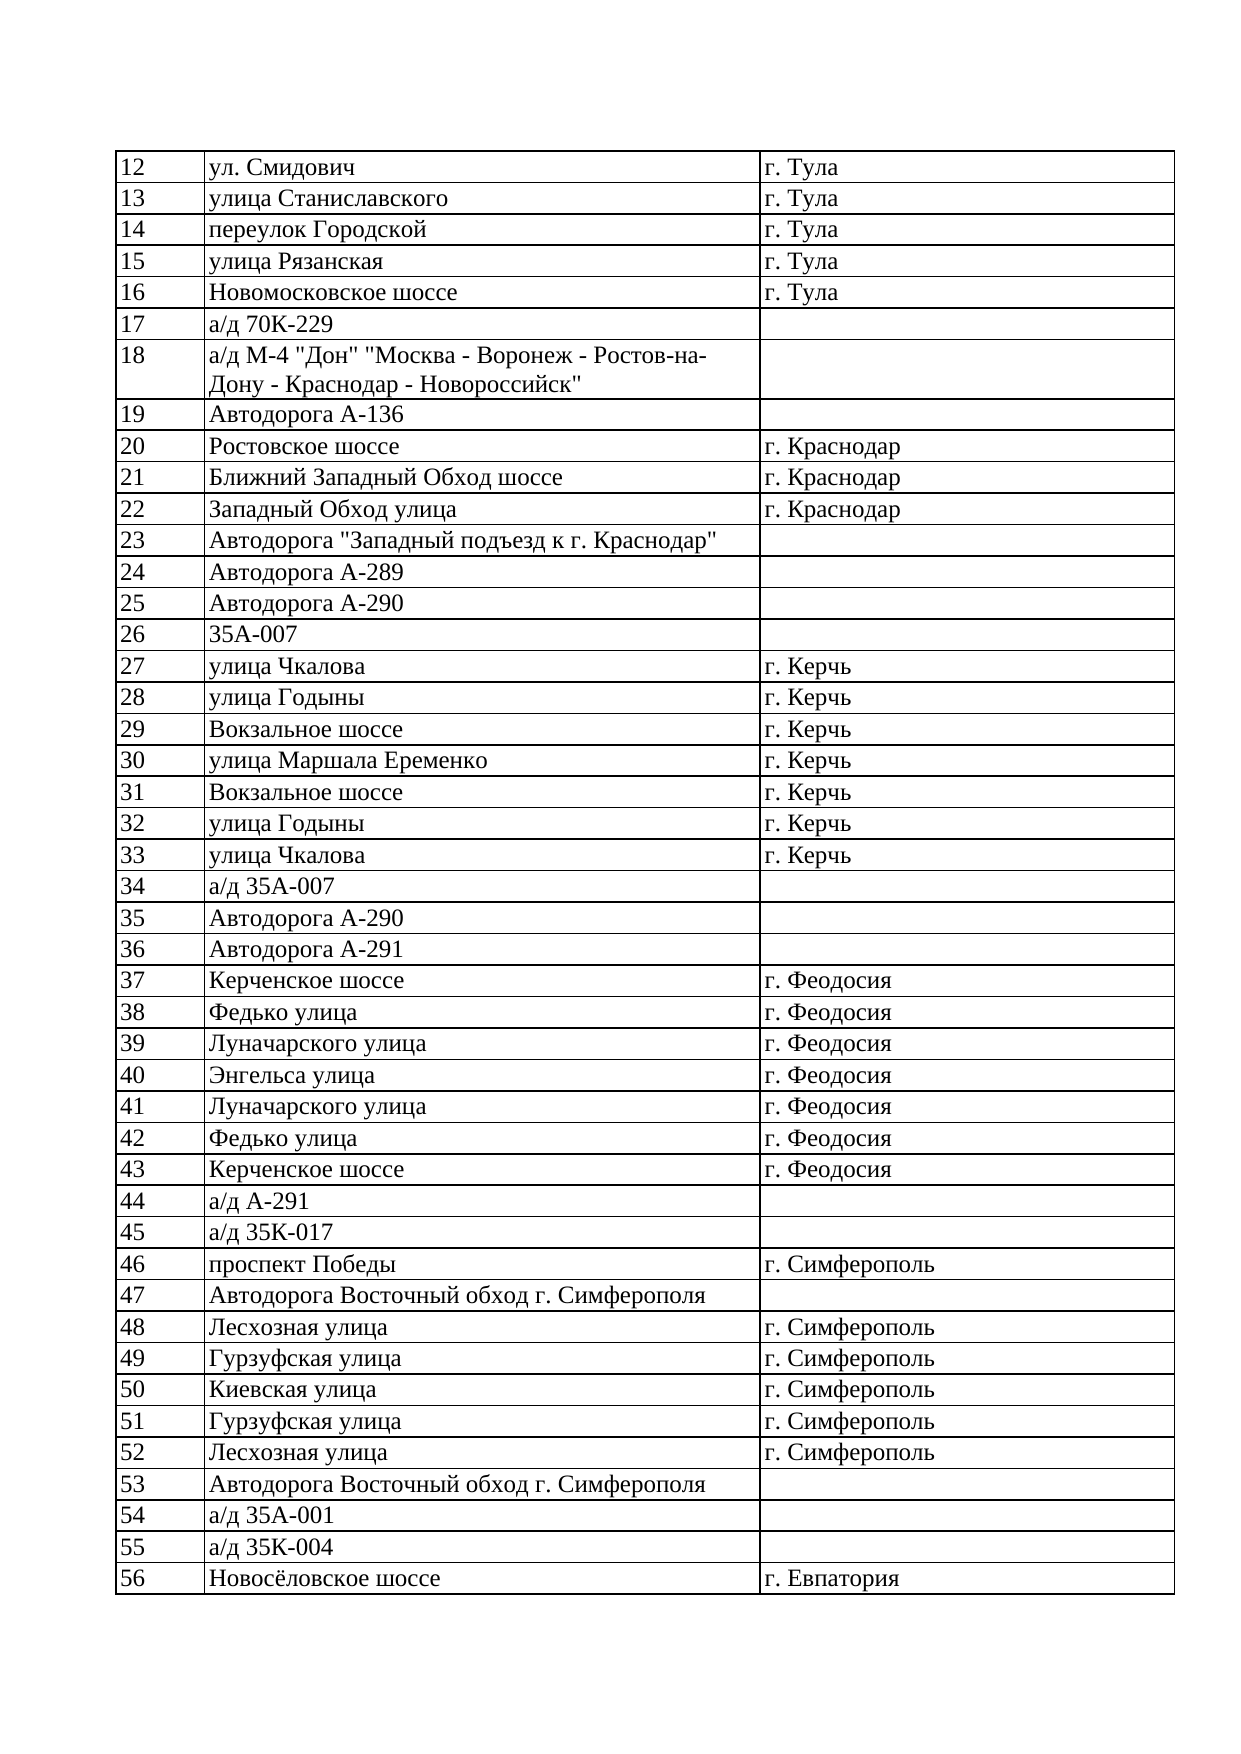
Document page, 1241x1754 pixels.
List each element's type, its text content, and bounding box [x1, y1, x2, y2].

table_cell [761, 400, 1174, 429]
table_cell 45 [117, 1217, 204, 1247]
table_cell Гурзуфская улица [205, 1406, 759, 1436]
table_cell Керченское шоссе [205, 966, 759, 996]
table_cell Гурзуфская улица [205, 1343, 759, 1373]
table_cell Автодорога А-290 [205, 903, 759, 933]
table_cell Киевская улица [205, 1375, 759, 1404]
table_cell Энгельса улица [205, 1060, 759, 1090]
table_cell 51 [117, 1406, 204, 1436]
table_cell Автодорога Восточный обход г. Симферополя [205, 1280, 759, 1310]
table_cell 18 [117, 340, 204, 398]
table_cell а/д А-291 [205, 1186, 759, 1216]
table_cell г. Симферополь [761, 1312, 1174, 1342]
table_cell г. Симферополь [761, 1438, 1174, 1467]
table_cell г. Феодосия [761, 1060, 1174, 1090]
table_cell 12 [117, 152, 204, 181]
table_cell г. Тула [761, 152, 1174, 181]
table_cell г. Тула [761, 183, 1174, 213]
table_cell г. Краснодар [761, 494, 1174, 524]
table_cell г. Тула [761, 215, 1174, 244]
table_cell а/д 35К-017 [205, 1217, 759, 1247]
table_cell 29 [117, 714, 204, 744]
table_cell 37 [117, 966, 204, 996]
table_cell 53 [117, 1469, 204, 1499]
table_cell улица Чкалова [205, 651, 759, 681]
table_cell 32 [117, 808, 204, 838]
table_cell улица Годыны [205, 683, 759, 712]
table_cell ул. Смидович [205, 152, 759, 181]
table_cell [761, 525, 1174, 555]
table_cell 33 [117, 840, 204, 870]
table_cell 15 [117, 246, 204, 276]
table_cell 48 [117, 1312, 204, 1342]
table_cell а/д М-4 "Дон" "Москва - Воронеж - Ростов-на-Дону - Краснодар - Новороссийск" [205, 340, 759, 398]
table_cell Новомосковское шоссе [205, 277, 759, 307]
table_cell Западный Обход улица [205, 494, 759, 524]
table_cell проспект Победы [205, 1249, 759, 1279]
table_cell [761, 871, 1174, 901]
table_cell 27 [117, 651, 204, 681]
table_cell 16 [117, 277, 204, 307]
table_cell 31 [117, 777, 204, 807]
table_cell 46 [117, 1249, 204, 1279]
table_cell 24 [117, 557, 204, 587]
table_cell Федько улица [205, 1123, 759, 1153]
table_cell 25 [117, 588, 204, 618]
table_cell [761, 309, 1174, 339]
table_cell улица Рязанская [205, 246, 759, 276]
table_cell г. Керчь [761, 714, 1174, 744]
table_cell 19 [117, 400, 204, 429]
table_cell [761, 1186, 1174, 1216]
table_cell г. Феодосия [761, 1155, 1174, 1184]
table_cell [761, 340, 1174, 398]
table_cell Автодорога "Западный подъезд к г. Краснодар" [205, 525, 759, 555]
table_cell улица Чкалова [205, 840, 759, 870]
table_cell Автодорога Восточный обход г. Симферополя [205, 1469, 759, 1499]
table_cell г. Симферополь [761, 1406, 1174, 1436]
table_cell Автодорога А-136 [205, 400, 759, 429]
table_cell г. Симферополь [761, 1375, 1174, 1404]
table_cell [761, 1501, 1174, 1530]
table_cell улица Станиславского [205, 183, 759, 213]
table_cell [761, 1280, 1174, 1310]
table_cell 56 [117, 1563, 204, 1593]
table_cell 13 [117, 183, 204, 213]
table_cell г. Краснодар [761, 431, 1174, 461]
table_cell [761, 1469, 1174, 1499]
table_cell г. Феодосия [761, 1029, 1174, 1058]
table_cell Вокзальное шоссе [205, 777, 759, 807]
table_cell г. Тула [761, 277, 1174, 307]
table_cell 55 [117, 1532, 204, 1562]
table_cell 50 [117, 1375, 204, 1404]
table_cell 44 [117, 1186, 204, 1216]
table_cell [761, 934, 1174, 964]
table_cell 42 [117, 1123, 204, 1153]
table_cell Федько улица [205, 997, 759, 1027]
table_cell 26 [117, 620, 204, 649]
table_cell Ростовское шоссе [205, 431, 759, 461]
table_cell г. Феодосия [761, 997, 1174, 1027]
table_cell Вокзальное шоссе [205, 714, 759, 744]
table_cell г. Симферополь [761, 1343, 1174, 1373]
table_cell [761, 903, 1174, 933]
table_cell г. Феодосия [761, 966, 1174, 996]
table_cell Керченское шоссе [205, 1155, 759, 1184]
table_cell Автодорога А-291 [205, 934, 759, 964]
table_cell улица Годыны [205, 808, 759, 838]
table_cell Лесхозная улица [205, 1438, 759, 1467]
table_cell г. Керчь [761, 683, 1174, 712]
table_cell переулок Городской [205, 215, 759, 244]
table_cell г. Керчь [761, 808, 1174, 838]
table_cell 52 [117, 1438, 204, 1467]
table_cell 28 [117, 683, 204, 712]
table_cell 38 [117, 997, 204, 1027]
table_cell а/д 35К-004 [205, 1532, 759, 1562]
table_cell 20 [117, 431, 204, 461]
table_cell Автодорога А-289 [205, 557, 759, 587]
table_cell 43 [117, 1155, 204, 1184]
table_cell [761, 620, 1174, 649]
table_cell Ближний Западный Обход шоссе [205, 462, 759, 492]
table_cell 49 [117, 1343, 204, 1373]
table_cell 34 [117, 871, 204, 901]
table_cell 54 [117, 1501, 204, 1530]
table_cell г. Керчь [761, 840, 1174, 870]
table_cell 41 [117, 1092, 204, 1121]
table_cell г. Керчь [761, 777, 1174, 807]
table_cell 36 [117, 934, 204, 964]
table_cell г. Феодосия [761, 1092, 1174, 1121]
table_cell г. Тула [761, 246, 1174, 276]
table_cell Новосёловское шоссе [205, 1563, 759, 1593]
table_cell [761, 588, 1174, 618]
table_cell 39 [117, 1029, 204, 1058]
table_cell г. Керчь [761, 746, 1174, 775]
table_cell г. Феодосия [761, 1123, 1174, 1153]
table_cell Лесхозная улица [205, 1312, 759, 1342]
table_cell а/д 35А-001 [205, 1501, 759, 1530]
table_cell 23 [117, 525, 204, 555]
table_cell г. Симферополь [761, 1249, 1174, 1279]
table_cell 17 [117, 309, 204, 339]
table_cell 35А-007 [205, 620, 759, 649]
table_cell 14 [117, 215, 204, 244]
table_cell улица Маршала Еременко [205, 746, 759, 775]
table_cell 35 [117, 903, 204, 933]
table_cell Автодорога А-290 [205, 588, 759, 618]
table_cell Луначарского улица [205, 1029, 759, 1058]
table_cell [761, 1217, 1174, 1247]
table_cell 21 [117, 462, 204, 492]
table_cell 22 [117, 494, 204, 524]
table_cell г. Керчь [761, 651, 1174, 681]
table_cell а/д 35А-007 [205, 871, 759, 901]
table_cell 47 [117, 1280, 204, 1310]
table_cell г. Краснодар [761, 462, 1174, 492]
table_cell [761, 1532, 1174, 1562]
table_cell 30 [117, 746, 204, 775]
table_cell а/д 70К-229 [205, 309, 759, 339]
table_cell 40 [117, 1060, 204, 1090]
table_cell [761, 557, 1174, 587]
table_cell г. Евпатория [761, 1563, 1174, 1593]
table_cell Луначарского улица [205, 1092, 759, 1121]
